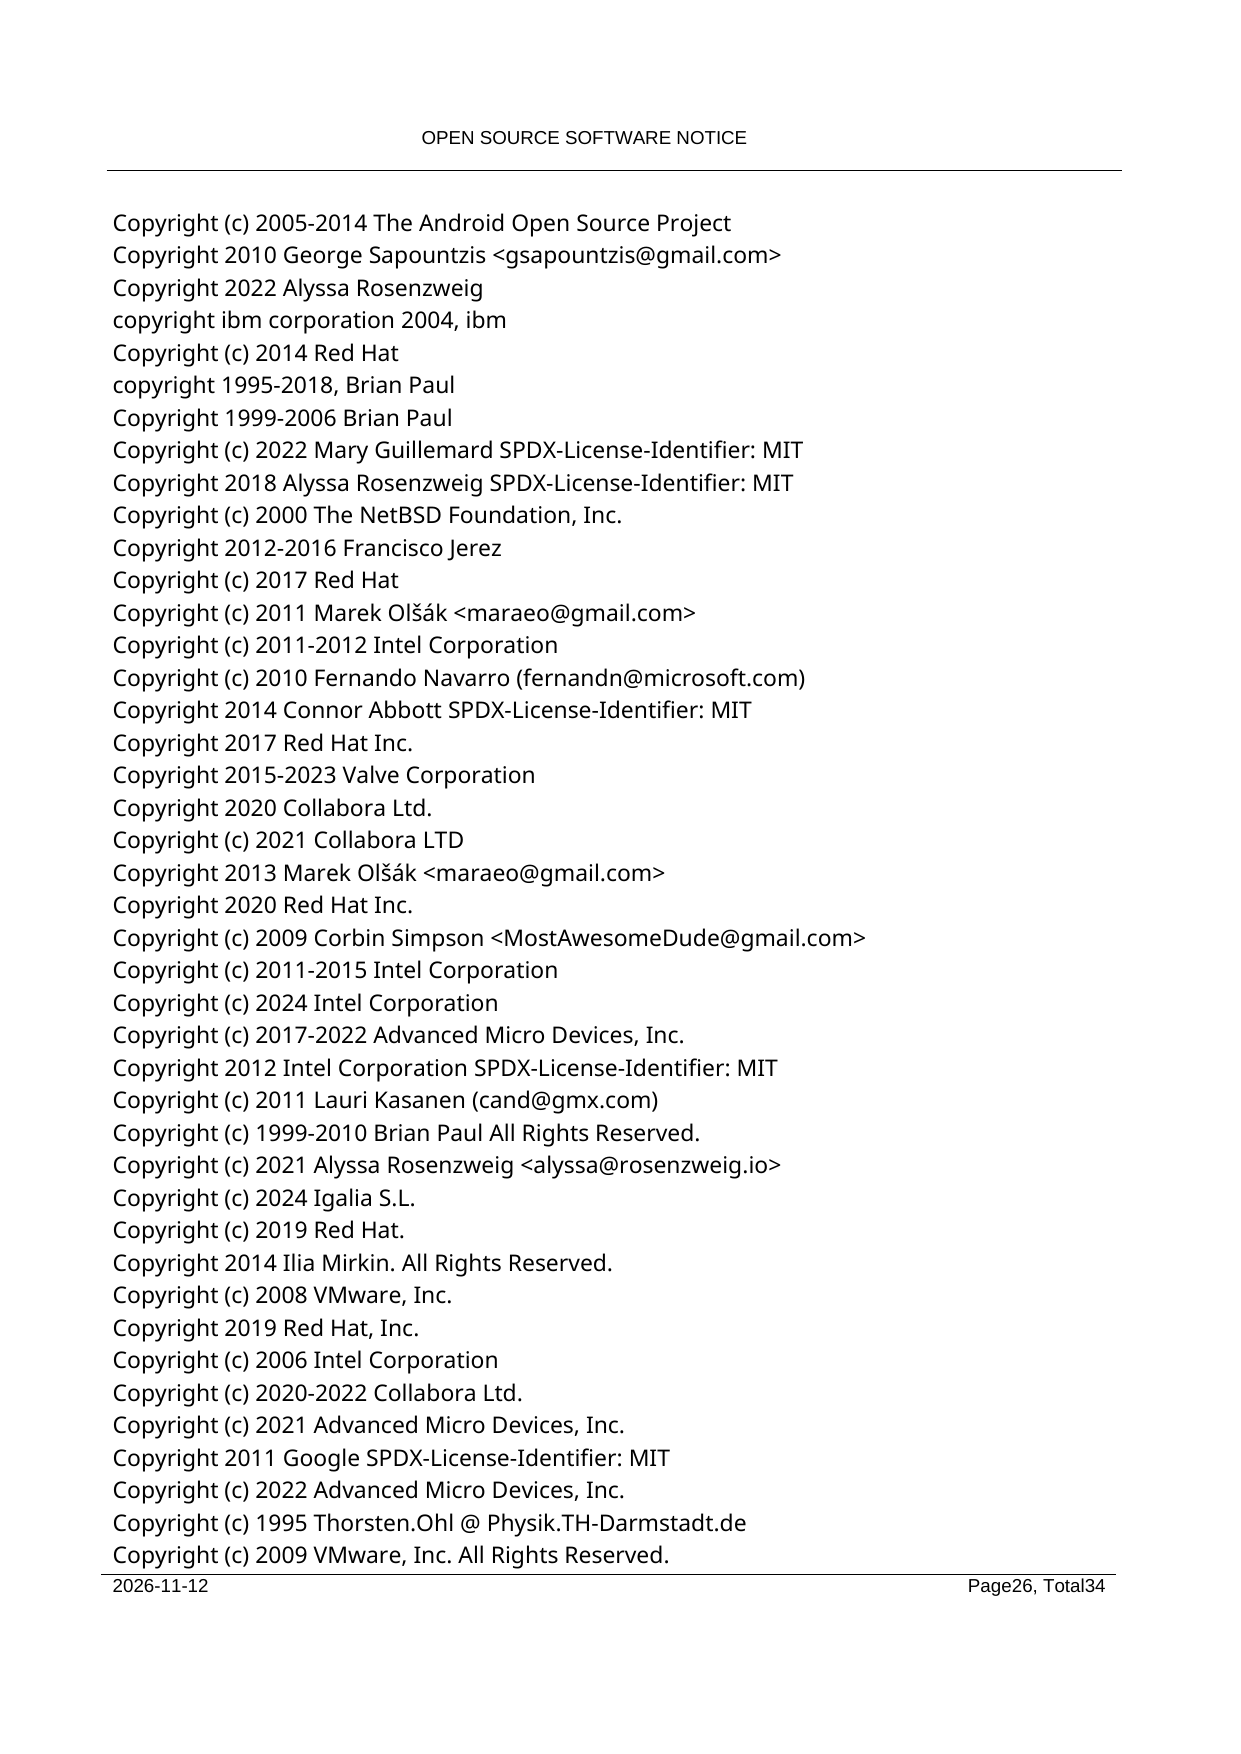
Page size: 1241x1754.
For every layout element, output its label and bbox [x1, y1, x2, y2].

text [112, 206, 1128, 1571]
